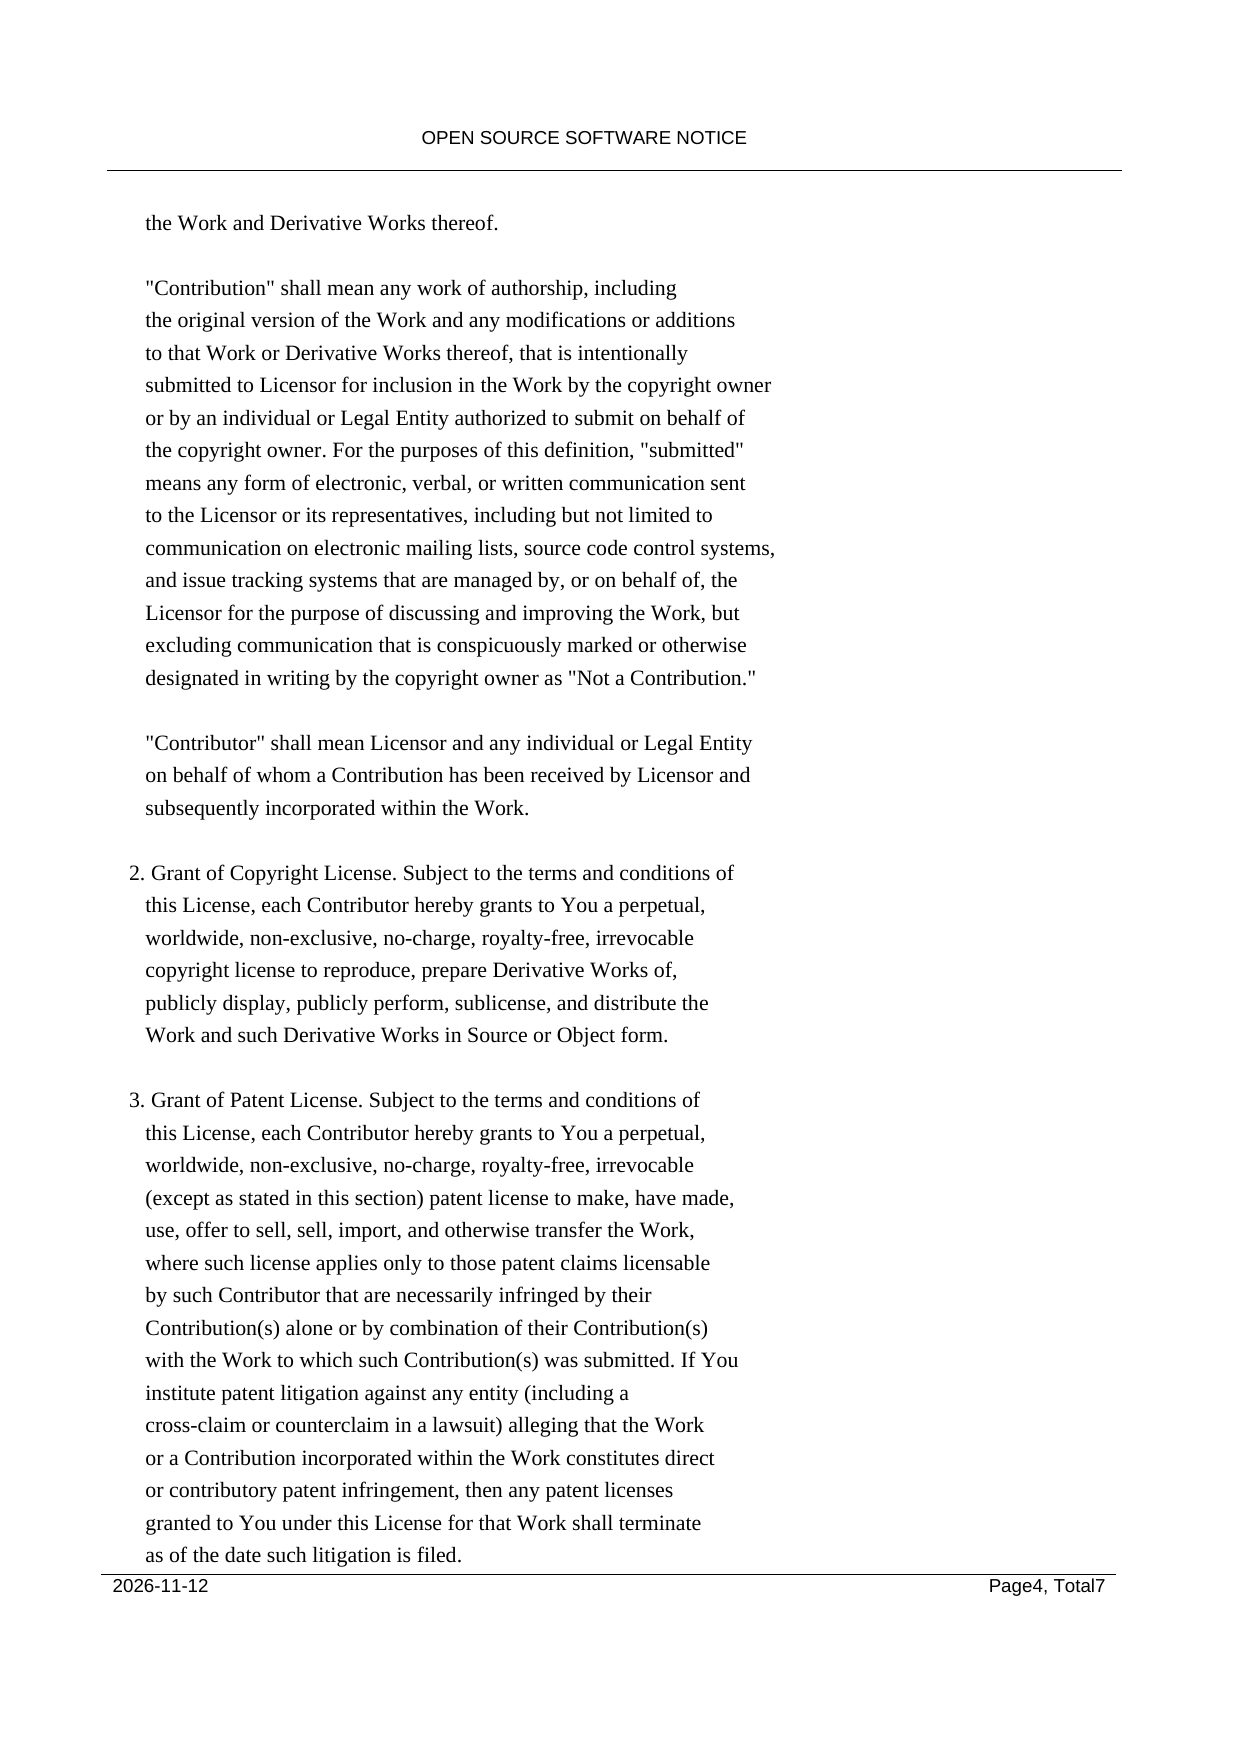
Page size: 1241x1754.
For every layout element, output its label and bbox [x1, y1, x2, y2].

text [112, 206, 1128, 1571]
